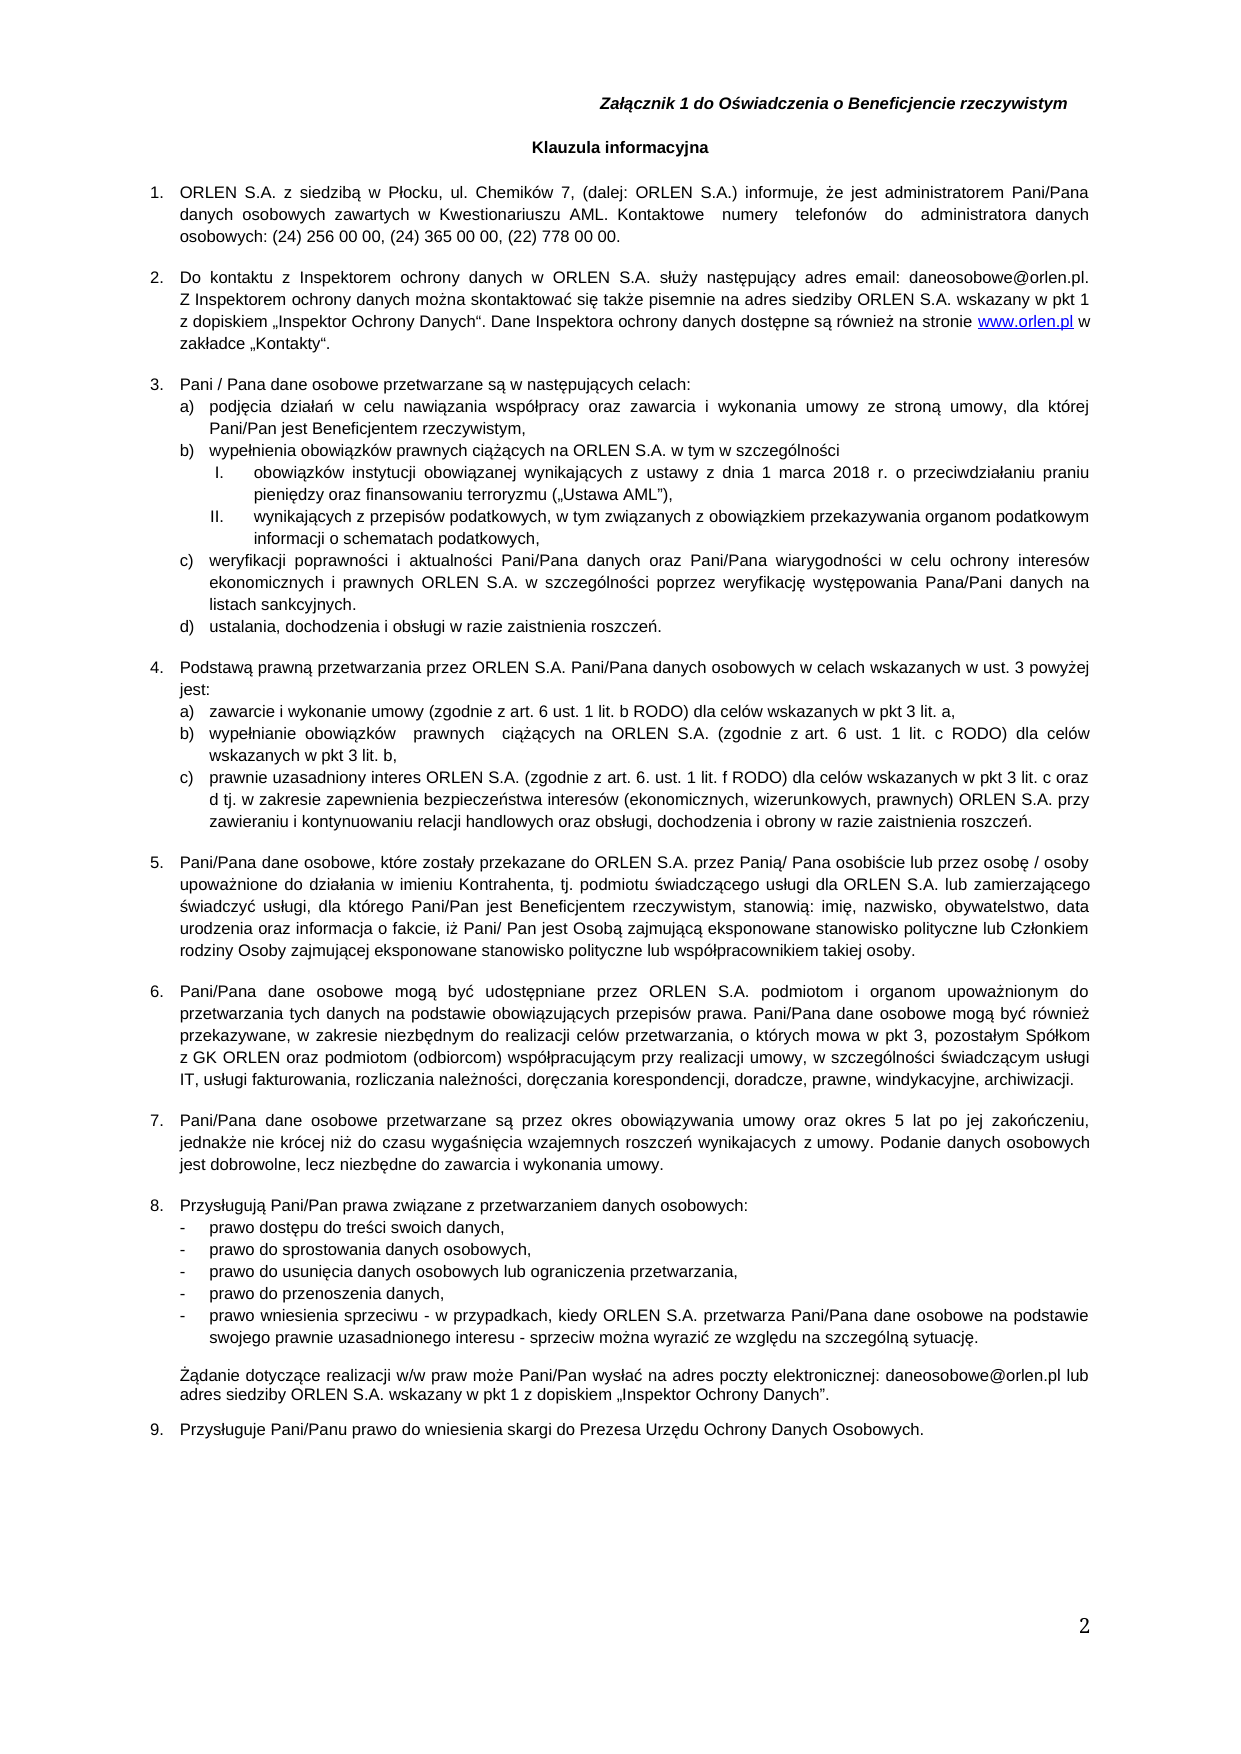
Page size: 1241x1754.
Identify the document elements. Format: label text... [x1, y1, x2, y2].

list Przysługują Pani/Pan prawa związane z przetwarzaniem danych osobowych: [150, 1196, 1090, 1215]
list podjęcia działań w celu nawiązania współpracy oraz zawarcia i wykonania umowy ze stroną umowy, dla której Pani/Pan jest Beneficjentem rzeczywistym, [179, 397, 1090, 438]
text Żądanie dotyczące realizacji w/w praw może Pani/Pan wysłać na adres poczty elektronicznej: daneosobowe@orlen.pl lub adres siedziby ORLEN S.A. wskazany w pkt 1 z dopiskiem „Inspektor Ochrony Danych”. [179, 1365, 1090, 1404]
text Załącznik 1 do Oświadczenia o Beneficjencie rzeczywistym [525, 94, 1090, 113]
text Klauzula informacyjna [150, 138, 1090, 157]
list ORLEN S.A. z siedzibą w Płocku, ul. Chemików 7, (dalej: ORLEN S.A.) informuje, że jest administratorem Pani/Pana danych osobowych zawartych w Kwestionariuszu AML. Kontaktowe numery telefonów do administratora danych osobowych: (24) 256 00 00, (24) 365 00 00, (22) 778 00 00. [150, 182, 1090, 246]
list prawo wniesienia sprzeciwu - w przypadkach, kiedy ORLEN S.A. przetwarza Pani/Pana dane osobowe na podstawie swojego prawnie uzasadnionego interesu - sprzeciw można wyrazić ze względu na szczególną sytuację. [179, 1306, 1090, 1347]
list weryfikacji poprawności i aktualności Pani/Pana danych oraz Pani/Pana wiarygodności w celu ochrony interesów ekonomicznych i prawnych ORLEN S.A. w szczególności poprzez weryfikację występowania Pana/Pani danych na listach sankcyjnych. [179, 551, 1090, 614]
list ustalania, dochodzenia i obsługi w razie zaistnienia roszczeń. [179, 616, 1090, 636]
list Do kontaktu z Inspektorem ochrony danych w ORLEN S.A. służy następujący adres email: daneosobowe@orlen.pl. Z Inspektorem ochrony danych można skontaktować się także pisemnie na adres siedziby ORLEN S.A. wskazany w pkt 1 z dopiskiem „Inspektor Ochrony Danych“. Dane Inspektora ochrony danych dostępne są również na stronie www.orlen.pl w zakładce „Kontakty“. [150, 268, 1090, 353]
list Pani/Pana dane osobowe przetwarzane są przez okres obowiązywania umowy oraz okres 5 lat po jej zakończeniu, jednakże nie krócej niż do czasu wygaśnięcia wzajemnych roszczeń wynikajacych z umowy. Podanie danych osobowych jest dobrowolne, lecz niezbędne do zawarcia i wykonania umowy. [150, 1111, 1090, 1174]
list prawo do przenoszenia danych, [179, 1284, 1090, 1303]
list prawnie uzasadniony interes ORLEN S.A. (zgodnie z art. 6. ust. 1 lit. f RODO) dla celów wskazanych w pkt 3 lit. c oraz d tj. w zakresie zapewnienia bezpieczeństwa interesów (ekonomicznych, wizerunkowych, prawnych) ORLEN S.A. przy zawieraniu i kontynuowaniu relacji handlowych oraz obsługi, dochodzenia i obrony w razie zaistnienia roszczeń. [179, 767, 1090, 831]
list Przysługuje Pani/Panu prawo do wniesienia skargi do Prezesa Urzędu Ochrony Danych Osobowych. [150, 1419, 1090, 1438]
list Pani/Pana dane osobowe, które zostały przekazane do ORLEN S.A. przez Panią/ Pana osobiście lub przez osobę / osoby upoważnione do działania w imieniu Kontrahenta, tj. podmiotu świadczącego usługi dla ORLEN S.A. lub zamierzającego świadczyć usługi, dla którego Pani/Pan jest Beneficjentem rzeczywistym, stanowią: imię, nazwisko, obywatelstwo, data urodzenia oraz informacja o fakcie, iż Pani/ Pan jest Osobą zajmującą eksponowane stanowisko polityczne lub Członkiem rodziny Osoby zajmującej eksponowane stanowisko polityczne lub współpracownikiem takiej osoby. [150, 853, 1090, 960]
list Pani/Pana dane osobowe mogą być udostępniane przez ORLEN S.A. podmiotom i organom upoważnionym do przetwarzania tych danych na podstawie obowiązujących przepisów prawa. Pani/Pana dane osobowe mogą być również przekazywane, w zakresie niezbędnym do realizacji celów przetwarzania, o których mowa w pkt 3, pozostałym Spółkom z GK ORLEN oraz podmiotom (odbiorcom) współpracującym przy realizacji umowy, w szczególności świadczącym usługi IT, usługi fakturowania, rozliczania należności, doręczania korespondencji, doradcze, prawne, windykacyjne, archiwizacji. [150, 982, 1090, 1089]
list prawo do usunięcia danych osobowych lub ograniczenia przetwarzania, [179, 1262, 1090, 1281]
list wypełnienia obowiązków prawnych ciążących na ORLEN S.A. w tym w szczególności [179, 441, 1090, 460]
list Podstawą prawną przetwarzania przez ORLEN S.A. Pani/Pana danych osobowych w celach wskazanych w ust. 3 powyżej jest: [150, 658, 1090, 699]
list obowiązków instytucji obowiązanej wynikających z ustawy z dnia 1 marca 2018 r. o przeciwdziałaniu praniu pieniędzy oraz finansowaniu terroryzmu („Ustawa AML”), [224, 463, 1090, 504]
list prawo do sprostowania danych osobowych, [179, 1240, 1090, 1259]
list Pani / Pana dane osobowe przetwarzane są w następujących celach: [150, 375, 1090, 394]
list wypełnianie obowiązków prawnych ciążących na ORLEN S.A. (zgodnie z art. 6 ust. 1 lit. c RODO) dla celów wskazanych w pkt 3 lit. b, [179, 723, 1090, 765]
list prawo dostępu do treści swoich danych, [179, 1218, 1090, 1237]
list wynikających z przepisów podatkowych, w tym związanych z obowiązkiem przekazywania organom podatkowym informacji o schematach podatkowych, [224, 507, 1090, 548]
list zawarcie i wykonanie umowy (zgodnie z art. 6 ust. 1 lit. b RODO) dla celów wskazanych w pkt 3 lit. a, [179, 702, 1090, 721]
